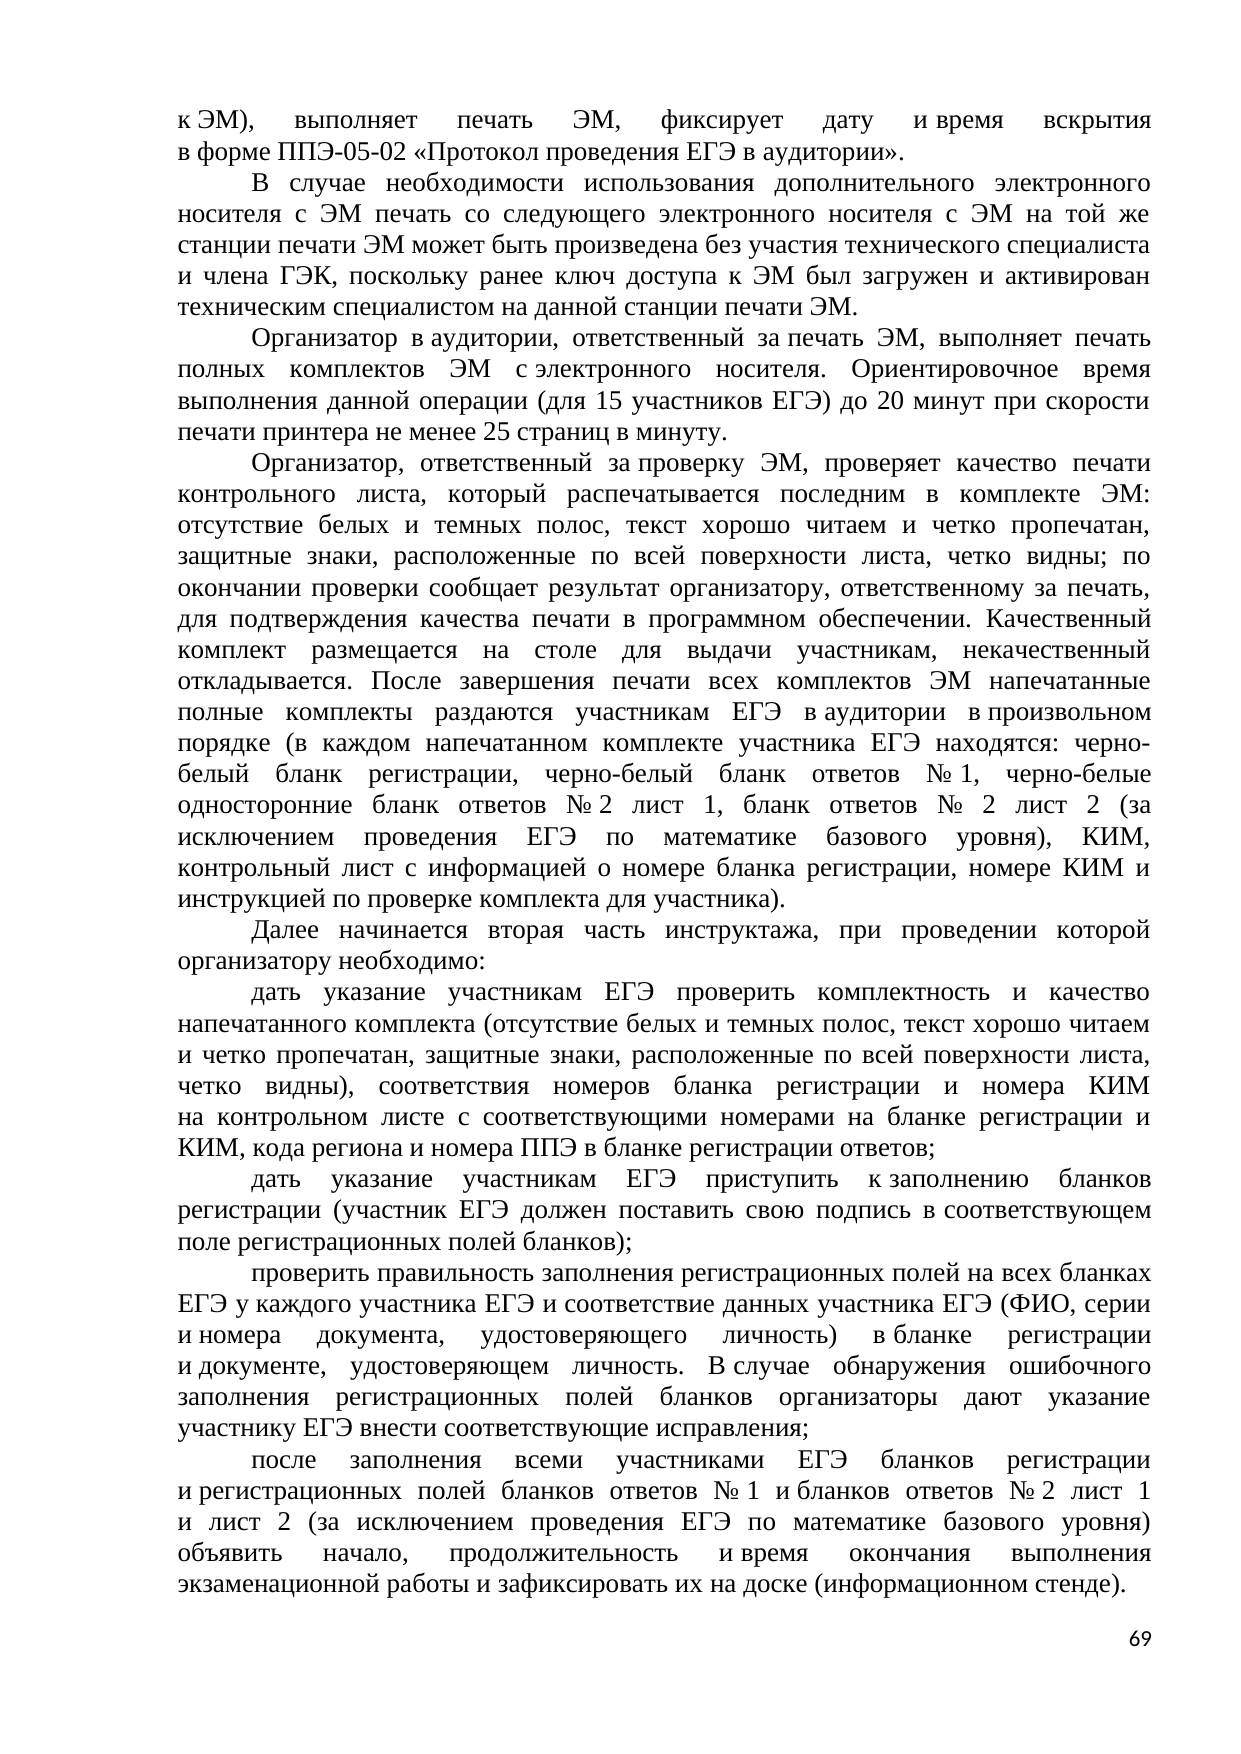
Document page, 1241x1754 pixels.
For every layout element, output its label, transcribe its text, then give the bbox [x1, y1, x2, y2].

text дать указание участникам ЕГЭ проверить комплектность и качество напечатанного комплекта (отсутствие белых и темных полос, текст хорошо читаем и четко пропечатан, защитные знаки, расположенные по всей поверхности листа, четко видны), соответствия номеров бланка регистрации и номера КИМ на контрольном листе с соответствующими номерами на бланке регистрации и КИМ, кода региона и номера ППЭ в бланке регистрации ответов; [177, 976, 1152, 1162]
text после заполнения всеми участниками ЕГЭ бланков регистрации и регистрационных полей бланков ответов № 1 и бланков ответов № 2 лист 1 и лист 2 (за исключением проведения ЕГЭ по математике базового уровня) объявить начало, продолжительность и время окончания выполнения экзаменационной работы и зафиксировать их на доске (информационном стенде). [177, 1443, 1152, 1598]
text дать указание участникам ЕГЭ приступить к заполнению бланков регистрации (участник ЕГЭ должен поставить свою подпись в соответствующем поле регистрационных полей бланков); [177, 1162, 1152, 1256]
text проверить правильность заполнения регистрационных полей на всех бланках ЕГЭ у каждого участника ЕГЭ и соответствие данных участника ЕГЭ (ФИО, серии и номера документа, удостоверяющего личность) в бланке регистрации и документе, удостоверяющем личность. В случае обнаружения ошибочного заполнения регистрационных полей бланков организаторы дают указание участнику ЕГЭ внести соответствующие исправления; [177, 1256, 1152, 1443]
text В случае необходимости использования дополнительного электронного носителя с ЭМ печать со следующего электронного носителя с ЭМ на той же станции печати ЭМ может быть произведена без участия технического специалиста и члена ГЭК, поскольку ранее ключ доступа к ЭМ был загружен и активирован техническим специалистом на данной станции печати ЭМ. [177, 166, 1152, 321]
text Организатор в аудитории, ответственный за печать ЭМ, выполняет печать полных комплектов ЭМ с электронного носителя. Ориентировочное время выполнения данной операции (для 15 участников ЕГЭ) до 20 минут при скорости печати принтера не менее 25 страниц в минуту. [177, 321, 1152, 446]
text Далее начинается вторая часть инструктажа, при проведении которой организатору необходимо: [177, 913, 1152, 976]
text Организатор, ответственный за проверку ЭМ, проверяет качество печати контрольного листа, который распечатывается последним в комплекте ЭМ: отсутствие белых и темных полос, текст хорошо читаем и четко пропечатан, защитные знаки, расположенные по всей поверхности листа, четко видны; по окончании проверки сообщает результат организатору, ответственному за печать, для подтверждения качества печати в программном обеспечении. Качественный комплект размещается на столе для выдачи участникам, некачественный откладывается. После завершения печати всех комплектов ЭМ напечатанные полные комплекты раздаются участникам ЕГЭ в аудитории в произвольном порядке (в каждом напечатанном комплекте участника ЕГЭ находятся: черно-белый бланк регистрации, черно-белый бланк ответов № 1, черно-белые односторонние бланк ответов № 2 лист 1, бланк ответов № 2 лист 2 (за исключением проведения ЕГЭ по математике базового уровня), КИМ, контрольный лист с информацией о номере бланка регистрации, номере КИМ и инструкцией по проверке комплекта для участника). [177, 446, 1152, 913]
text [177, 103, 1152, 166]
